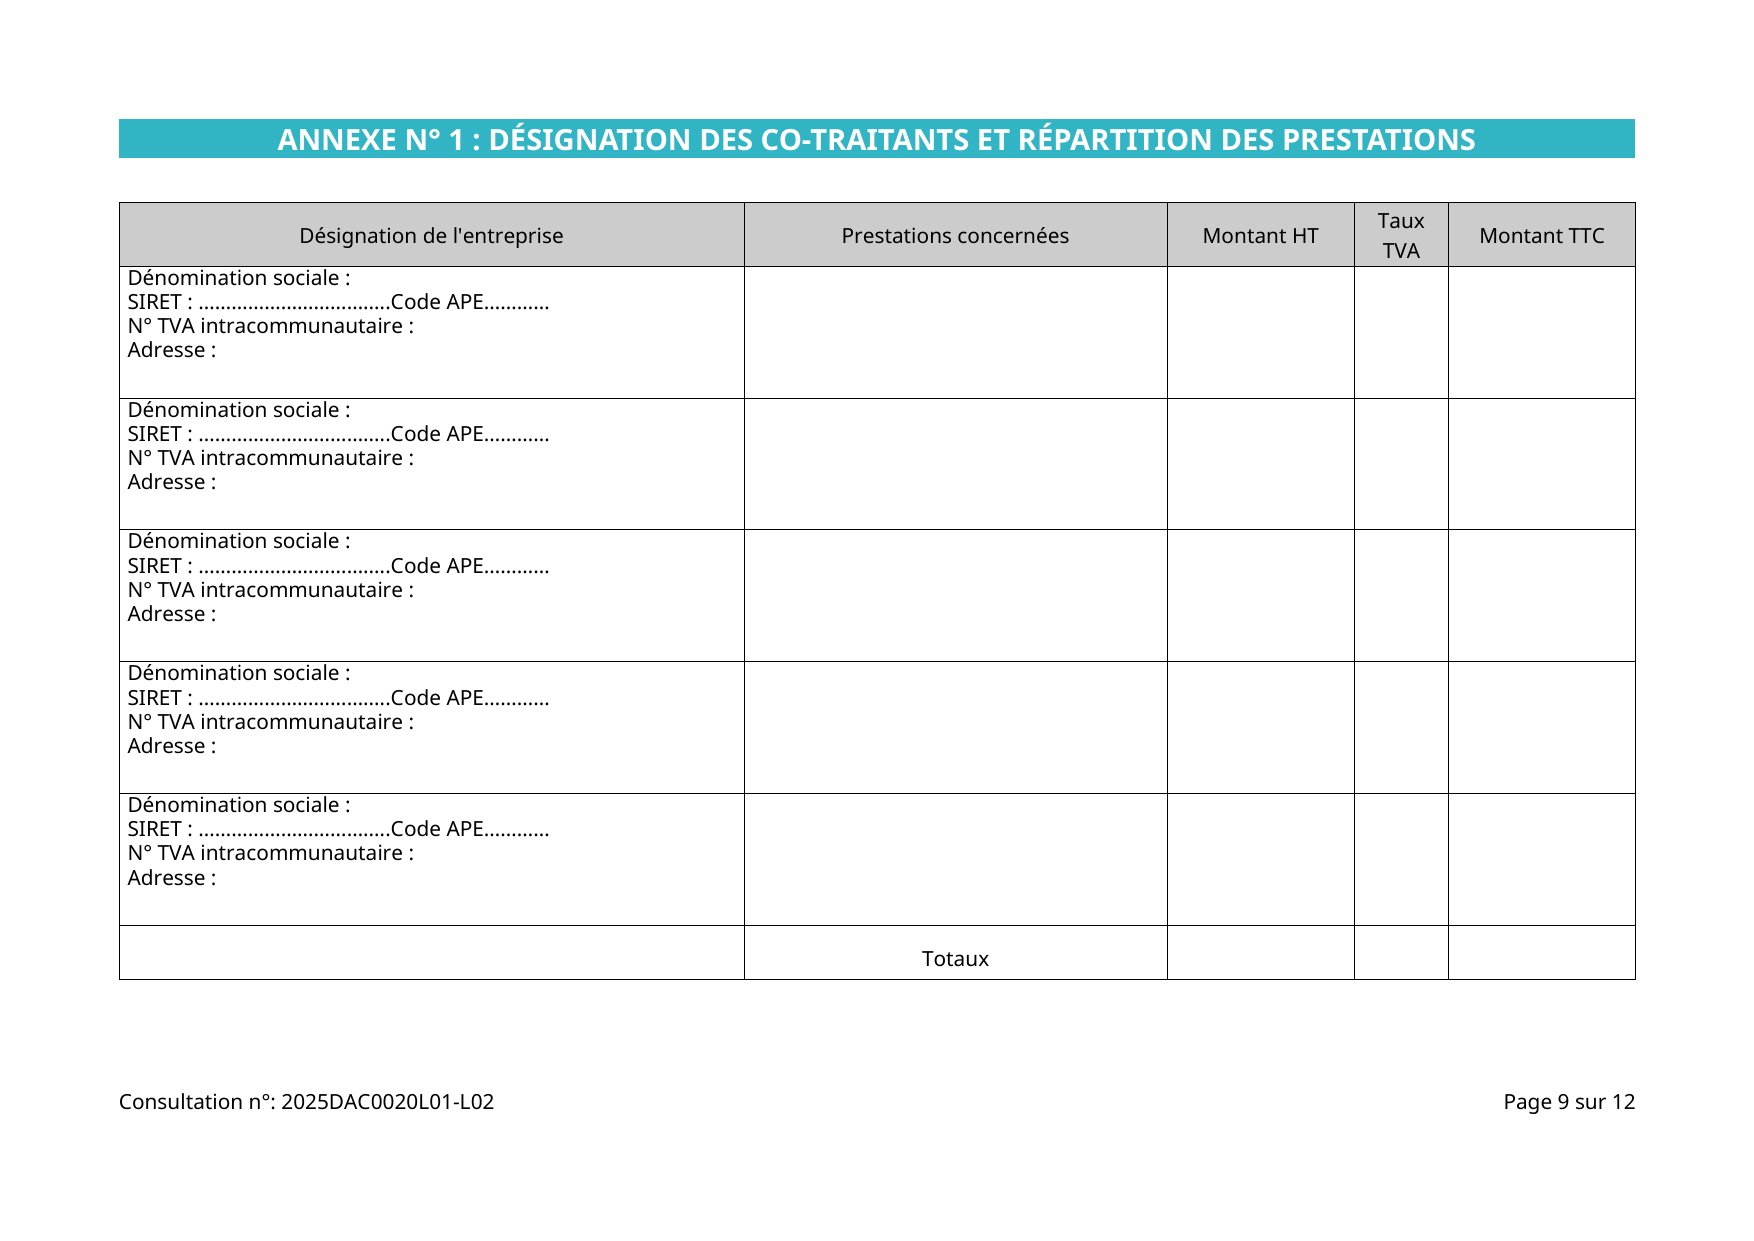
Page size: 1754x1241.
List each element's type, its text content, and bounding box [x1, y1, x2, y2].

table_cell [745, 530, 1167, 661]
table_header Montant TTC [1449, 203, 1635, 266]
table_cell [1168, 399, 1354, 529]
table_cell [745, 794, 1167, 924]
table_cell [1168, 530, 1354, 661]
table_header Désignation de l'entreprise [120, 203, 744, 266]
table_header Taux TVA [1355, 203, 1448, 266]
table_cell Totaux [745, 926, 1167, 979]
table_cell Dénomination sociale : SIRET : ………………………….….Code APE………… N° TVA intracommunautaire : Adresse : [120, 267, 744, 397]
table_cell Dénomination sociale : SIRET : ………………………….….Code APE………… N° TVA intracommunautaire : Adresse : [120, 662, 744, 793]
table_cell Dénomination sociale : SIRET : ………………………….….Code APE………… N° TVA intracommunautaire : Adresse : [120, 794, 744, 924]
table_header Montant HT [1168, 203, 1354, 266]
table_cell [1449, 399, 1635, 529]
table_cell [1355, 662, 1448, 793]
table_cell [1355, 926, 1448, 979]
table_cell [1168, 926, 1354, 979]
table_header Prestations concernées [745, 203, 1167, 266]
table_cell [1355, 794, 1448, 924]
table_cell [745, 399, 1167, 529]
table_cell [1168, 267, 1354, 397]
table_cell [1355, 530, 1448, 661]
table_cell [1449, 794, 1635, 924]
subtitle ANNEXE N° 1 : DÉSIGNATION DES CO-TRAITANTS ET RÉPARTITION DES PRESTATIONS [119, 119, 1635, 158]
table_cell [1449, 530, 1635, 661]
table_cell [745, 267, 1167, 397]
table_cell [120, 926, 744, 979]
table_cell [1449, 926, 1635, 979]
table_cell [1168, 794, 1354, 924]
table_cell [1449, 662, 1635, 793]
table_cell [1355, 267, 1448, 397]
table_cell Dénomination sociale : SIRET : ………………………….….Code APE………… N° TVA intracommunautaire : Adresse : [120, 530, 744, 661]
table_cell [1168, 662, 1354, 793]
table_cell Dénomination sociale : SIRET : ………………………….….Code APE………… N° TVA intracommunautaire : Adresse : [120, 399, 744, 529]
table_cell [1355, 399, 1448, 529]
table_cell [1449, 267, 1635, 397]
table_cell [745, 662, 1167, 793]
